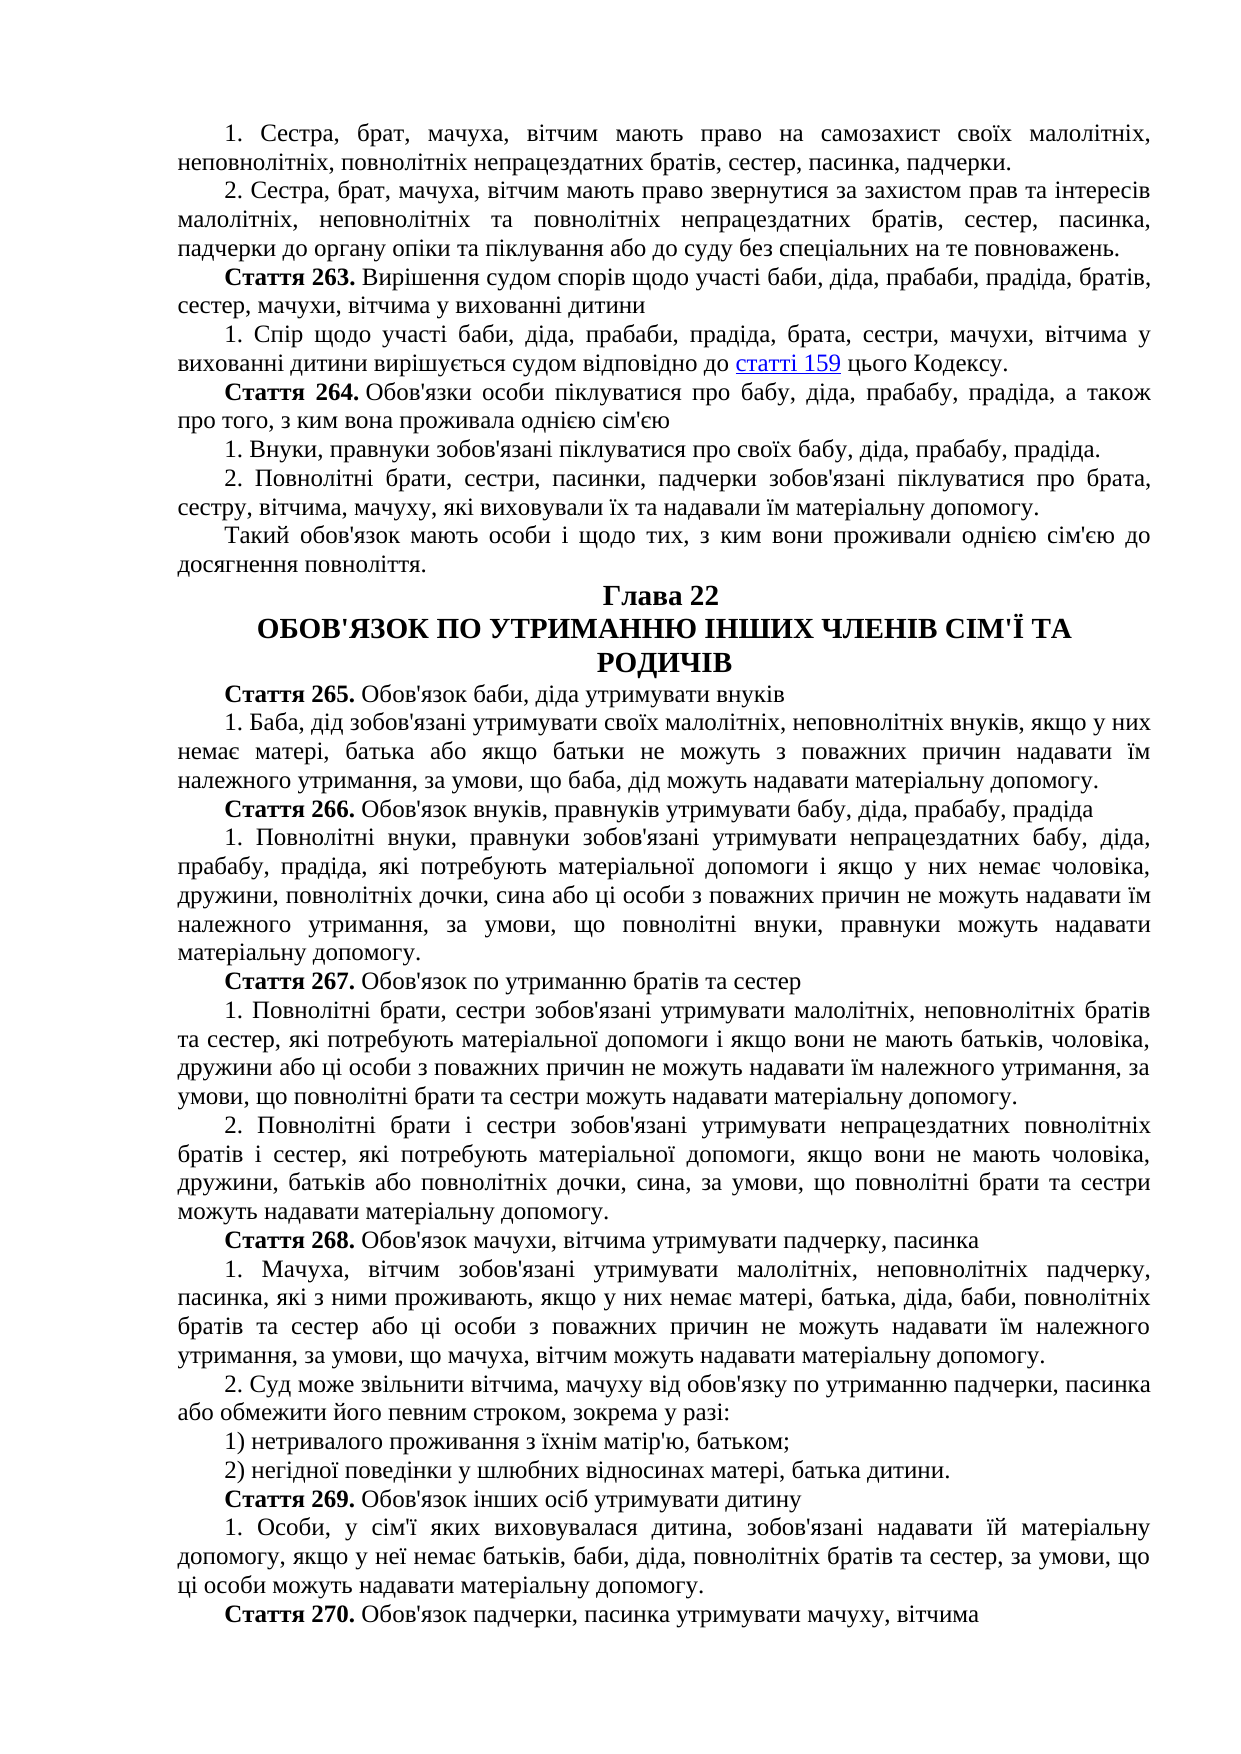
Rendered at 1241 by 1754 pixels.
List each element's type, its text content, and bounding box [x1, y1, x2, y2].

text 1. Баба, дід зобов'язані утримувати своїх малолітніх, неповнолітніх внуків, якщо у них немає матері, батька або якщо батьки не можуть з поважних причин надавати їм належного утримання, за умови, що баба, дід можуть надавати матеріальну допомогу. [177, 707, 1152, 794]
text 2. Повнолітні брати, сестри, пасинки, падчерки зобов'язані піклуватися про брата, сестру, вітчима, мачуху, які виховували їх та надавали їм матеріальну допомогу. [177, 463, 1152, 521]
text 1. Мачуха, вітчим зобов'язані утримувати малолітніх, неповнолітніх падчерку, пасинка, які з ними проживають, якщо у них немає матері, батька, діда, баби, повнолітніх братів та сестер або ці особи з поважних причин не можуть надавати їм належного утримання, за умови, що мачуха, вітчим можуть надавати матеріальну допомогу. [177, 1254, 1152, 1369]
text 1. Сестра, брат, мачуха, вітчим мають право на самозахист своїх малолітніх, неповнолітніх, повнолітніх непрацездатних братів, сестер, пасинка, падчерки. [177, 118, 1152, 176]
text Стаття 263. Вирішення судом спорів щодо участі баби, діда, прабаби, прадіда, братів, сестер, мачухи, вітчима у вихованні дитини [177, 262, 1152, 319]
text 1. Внуки, правнуки зобов'язані піклуватися про своїх бабу, діда, прабабу, прадіда. [177, 434, 1152, 463]
text 2. Сестра, брат, мачуха, вітчим мають право звернутися за захистом прав та інтересів малолітніх, неповнолітніх та повнолітніх непрацездатних братів, сестер, пасинка, падчерки до органу опіки та піклування або до суду без спеціальних на те повноважень. [177, 176, 1152, 262]
text 2. Суд може звільнити вітчима, мачуху від обов'язку по утриманню падчерки, пасинка або обмежити його певним строком, зокрема у разі: [177, 1369, 1152, 1426]
text Глава 22 ОБОВ'ЯЗОК ПО УТРИМАННЮ ІНШИХ ЧЛЕНІВ СІМ'Ї ТА РОДИЧІВ [224, 578, 1105, 679]
text 1) нетривалого проживання з їхнім матір'ю, батьком; [177, 1426, 1152, 1455]
text Стаття 266. Обов'язок внуків, правнуків утримувати бабу, діда, прабабу, прадіда [177, 794, 1152, 822]
text 1. Особи, у сім'ї яких виховувалася дитина, зобов'язані надавати їй матеріальну допомогу, якщо у неї немає батьків, баби, діда, повнолітніх братів та сестер, за умови, що ці особи можуть надавати матеріальну допомогу. [177, 1512, 1152, 1599]
text 1. Повнолітні брати, сестри зобов'язані утримувати малолітніх, неповнолітніх братів та сестер, які потребують матеріальної допомоги і якщо вони не мають батьків, чоловіка, дружини або ці особи з поважних причин не можуть надавати їм належного утримання, за умови, що повнолітні брати та сестри можуть надавати матеріальну допомогу. [177, 995, 1152, 1110]
text 2. Повнолітні брати і сестри зобов'язані утримувати непрацездатних повнолітніх братів і сестер, які потребують матеріальної допомоги, якщо вони не мають чоловіка, дружини, батьків або повнолітніх дочки, сина, за умови, що повнолітні брати та сестри можуть надавати матеріальну допомогу. [177, 1110, 1152, 1225]
text Стаття 267. Обов'язок по утриманню братів та сестер [177, 966, 1152, 995]
text Стаття 268. Обов'язок мачухи, вітчима утримувати падчерку, пасинка [177, 1225, 1152, 1254]
text Стаття 269. Обов'язок інших осіб утримувати дитину [177, 1484, 1152, 1512]
text 1. Повнолітні внуки, правнуки зобов'язані утримувати непрацездатних бабу, діда, прабабу, прадіда, які потребують матеріальної допомоги і якщо у них немає чоловіка, дружини, повнолітніх дочки, сина або ці особи з поважних причин не можуть надавати їм належного утримання, за умови, що повнолітні внуки, правнуки можуть надавати матеріальну допомогу. [177, 822, 1152, 966]
text Стаття 264. Обов'язки особи піклуватися про бабу, діда, прабабу, прадіда, а також про того, з ким вона проживала однією сім'єю [177, 377, 1152, 434]
text Стаття 265. Обов'язок баби, діда утримувати внуків [177, 679, 1152, 707]
text Такий обов'язок мають особи і щодо тих, з ким вони проживали однією сім'єю до досягнення повноліття. [177, 521, 1152, 578]
text Стаття 270. Обов'язок падчерки, пасинка утримувати мачуху, вітчима [177, 1599, 1152, 1627]
text 1. Спір щодо участі баби, діда, прабаби, прадіда, брата, сестри, мачухи, вітчима у вихованні дитини вирішується судом відповідно до статті 159 цього Кодексу. [177, 319, 1152, 377]
text 2) негідної поведінки у шлюбних відносинах матері, батька дитини. [177, 1455, 1152, 1484]
